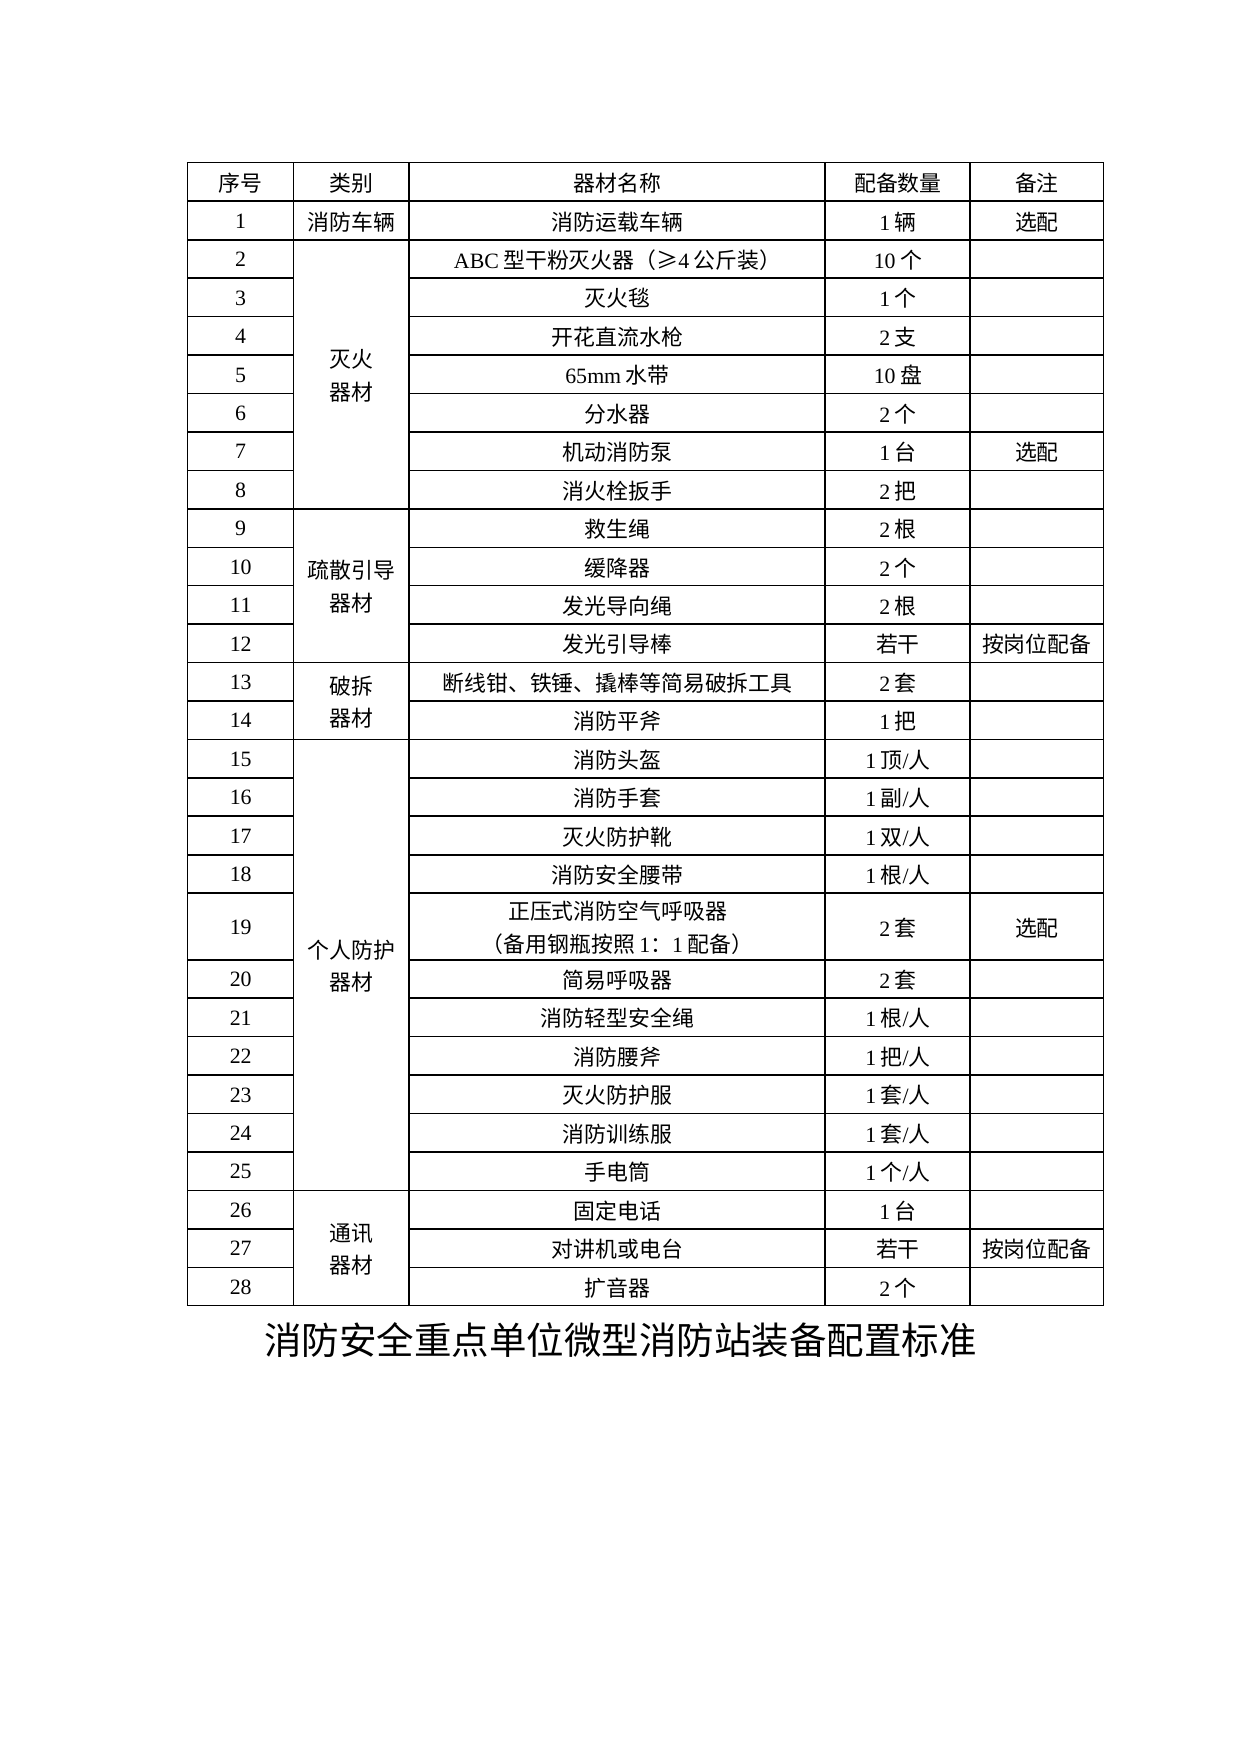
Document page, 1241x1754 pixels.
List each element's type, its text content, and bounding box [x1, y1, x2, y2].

table_cell 10 [188, 548, 293, 585]
table_cell ABC型干粉灭火器（≥4公斤装） [410, 241, 824, 277]
table_cell 15 [188, 740, 293, 777]
table_cell 选配 [971, 894, 1103, 959]
table_cell 2个 [826, 548, 969, 585]
table_cell 灭火防护靴 [410, 817, 824, 854]
table_cell 1顶/人 [826, 740, 969, 777]
table_header 类别 [294, 163, 408, 200]
text 消防安全重点单位微型消防站装备配置标准 [187, 1306, 1053, 1371]
table_cell 1 [188, 202, 293, 239]
table_cell 16 [188, 779, 293, 815]
table_cell 固定电话 [410, 1191, 824, 1228]
table_cell 21 [188, 999, 293, 1036]
table_cell [971, 279, 1103, 316]
table_cell 5 [188, 356, 293, 393]
table_cell 1套/人 [826, 1076, 969, 1113]
table_cell 灭火防护服 [410, 1076, 824, 1113]
table_cell 25 [188, 1153, 293, 1189]
table_cell 17 [188, 817, 293, 854]
table_cell 发光导向绳 [410, 586, 824, 623]
table_cell 26 [188, 1191, 293, 1228]
table_cell 23 [188, 1076, 293, 1113]
table_header 备注 [971, 163, 1103, 200]
table_cell 消防手套 [410, 779, 824, 815]
table_cell 1把 [826, 702, 969, 738]
table_cell 通讯 器材 [294, 1191, 408, 1305]
table_cell 按岗位配备 [971, 625, 1103, 662]
table_cell 14 [188, 702, 293, 738]
table_cell 1台 [826, 433, 969, 469]
table_cell 个人防护器材 [294, 740, 408, 1189]
table_cell 对讲机或电台 [410, 1230, 824, 1266]
table_cell 消防运载车辆 [410, 202, 824, 239]
table_cell 18 [188, 856, 293, 892]
table_cell 9 [188, 510, 293, 546]
table_cell [971, 740, 1103, 777]
table_cell 20 [188, 961, 293, 997]
table_cell 3 [188, 279, 293, 316]
table_cell 1辆 [826, 202, 969, 239]
table_cell 2套 [826, 894, 969, 959]
table_cell 2套 [826, 961, 969, 997]
table_header 配备数量 [826, 163, 969, 200]
table_cell 按岗位配备 [971, 1230, 1103, 1266]
table_cell 1把/人 [826, 1037, 969, 1074]
table_cell [971, 1114, 1103, 1151]
table_cell 2把 [826, 471, 969, 508]
table_cell 手电筒 [410, 1153, 824, 1189]
table_cell 65mm水带 [410, 356, 824, 393]
table_cell 27 [188, 1230, 293, 1266]
table_cell 10盘 [826, 356, 969, 393]
table_cell 缓降器 [410, 548, 824, 585]
table_cell 28 [188, 1268, 293, 1305]
table_cell 扩音器 [410, 1268, 824, 1305]
table_cell [971, 702, 1103, 738]
table_cell 消火栓扳手 [410, 471, 824, 508]
table_cell 1根/人 [826, 999, 969, 1036]
table_cell 开花直流水枪 [410, 317, 824, 354]
table_cell [971, 856, 1103, 892]
table_cell [971, 317, 1103, 354]
table_header 序号 [188, 163, 293, 200]
table_cell 1套/人 [826, 1114, 969, 1151]
table_cell 2根 [826, 510, 969, 546]
table_cell 7 [188, 433, 293, 469]
table_cell 1副/人 [826, 779, 969, 815]
table_cell [971, 1037, 1103, 1074]
table_cell [971, 548, 1103, 585]
table_cell 8 [188, 471, 293, 508]
table_cell 19 [188, 894, 293, 959]
table_cell 1台 [826, 1191, 969, 1228]
table_cell [971, 471, 1103, 508]
table_cell 若干 [826, 625, 969, 662]
table_cell 消防训练服 [410, 1114, 824, 1151]
table_cell [971, 586, 1103, 623]
table_cell 1根/人 [826, 856, 969, 892]
table_cell [971, 817, 1103, 854]
table_cell [971, 779, 1103, 815]
table_cell 消防轻型安全绳 [410, 999, 824, 1036]
table_cell 10个 [826, 241, 969, 277]
table_cell 13 [188, 663, 293, 700]
table_cell 消防腰斧 [410, 1037, 824, 1074]
table_cell 4 [188, 317, 293, 354]
table_cell 正压式消防空气呼吸器 （备用钢瓶按照1：1配备） [410, 894, 824, 959]
table_cell 1个 [826, 279, 969, 316]
table_cell 22 [188, 1037, 293, 1074]
table_cell [971, 961, 1103, 997]
table_cell 11 [188, 586, 293, 623]
table_cell [971, 241, 1103, 277]
table_cell [971, 1268, 1103, 1305]
table_cell 2套 [826, 663, 969, 700]
table_cell [971, 1076, 1103, 1113]
table_cell 分水器 [410, 394, 824, 431]
table_cell 24 [188, 1114, 293, 1151]
table_cell 1个/人 [826, 1153, 969, 1189]
table_cell 2根 [826, 586, 969, 623]
table_cell 灭火 器材 [294, 241, 408, 508]
table_cell 2个 [826, 1268, 969, 1305]
table_cell [971, 1191, 1103, 1228]
table_cell 2个 [826, 394, 969, 431]
table_cell 灭火毯 [410, 279, 824, 316]
table_cell 1双/人 [826, 817, 969, 854]
table_cell [971, 663, 1103, 700]
table_cell [971, 510, 1103, 546]
table_cell 救生绳 [410, 510, 824, 546]
table_cell 若干 [826, 1230, 969, 1266]
table_cell 2支 [826, 317, 969, 354]
table_header 器材名称 [410, 163, 824, 200]
table_cell [971, 999, 1103, 1036]
table_cell 选配 [971, 433, 1103, 469]
table_cell 消防车辆 [294, 202, 408, 239]
table_cell 断线钳、铁锤、撬棒等简易破拆工具 [410, 663, 824, 700]
table_cell 2 [188, 241, 293, 277]
table_cell 疏散引导 器材 [294, 510, 408, 662]
table_cell 破拆 器材 [294, 663, 408, 738]
table_cell 发光引导棒 [410, 625, 824, 662]
table_cell 消防平斧 [410, 702, 824, 738]
table_cell 简易呼吸器 [410, 961, 824, 997]
table_cell 消防安全腰带 [410, 856, 824, 892]
table_cell 选配 [971, 202, 1103, 239]
table_cell [971, 1153, 1103, 1189]
table_cell 6 [188, 394, 293, 431]
table_cell 12 [188, 625, 293, 662]
table_cell [971, 394, 1103, 431]
table_cell 消防头盔 [410, 740, 824, 777]
table_cell 机动消防泵 [410, 433, 824, 469]
table_cell [971, 356, 1103, 393]
